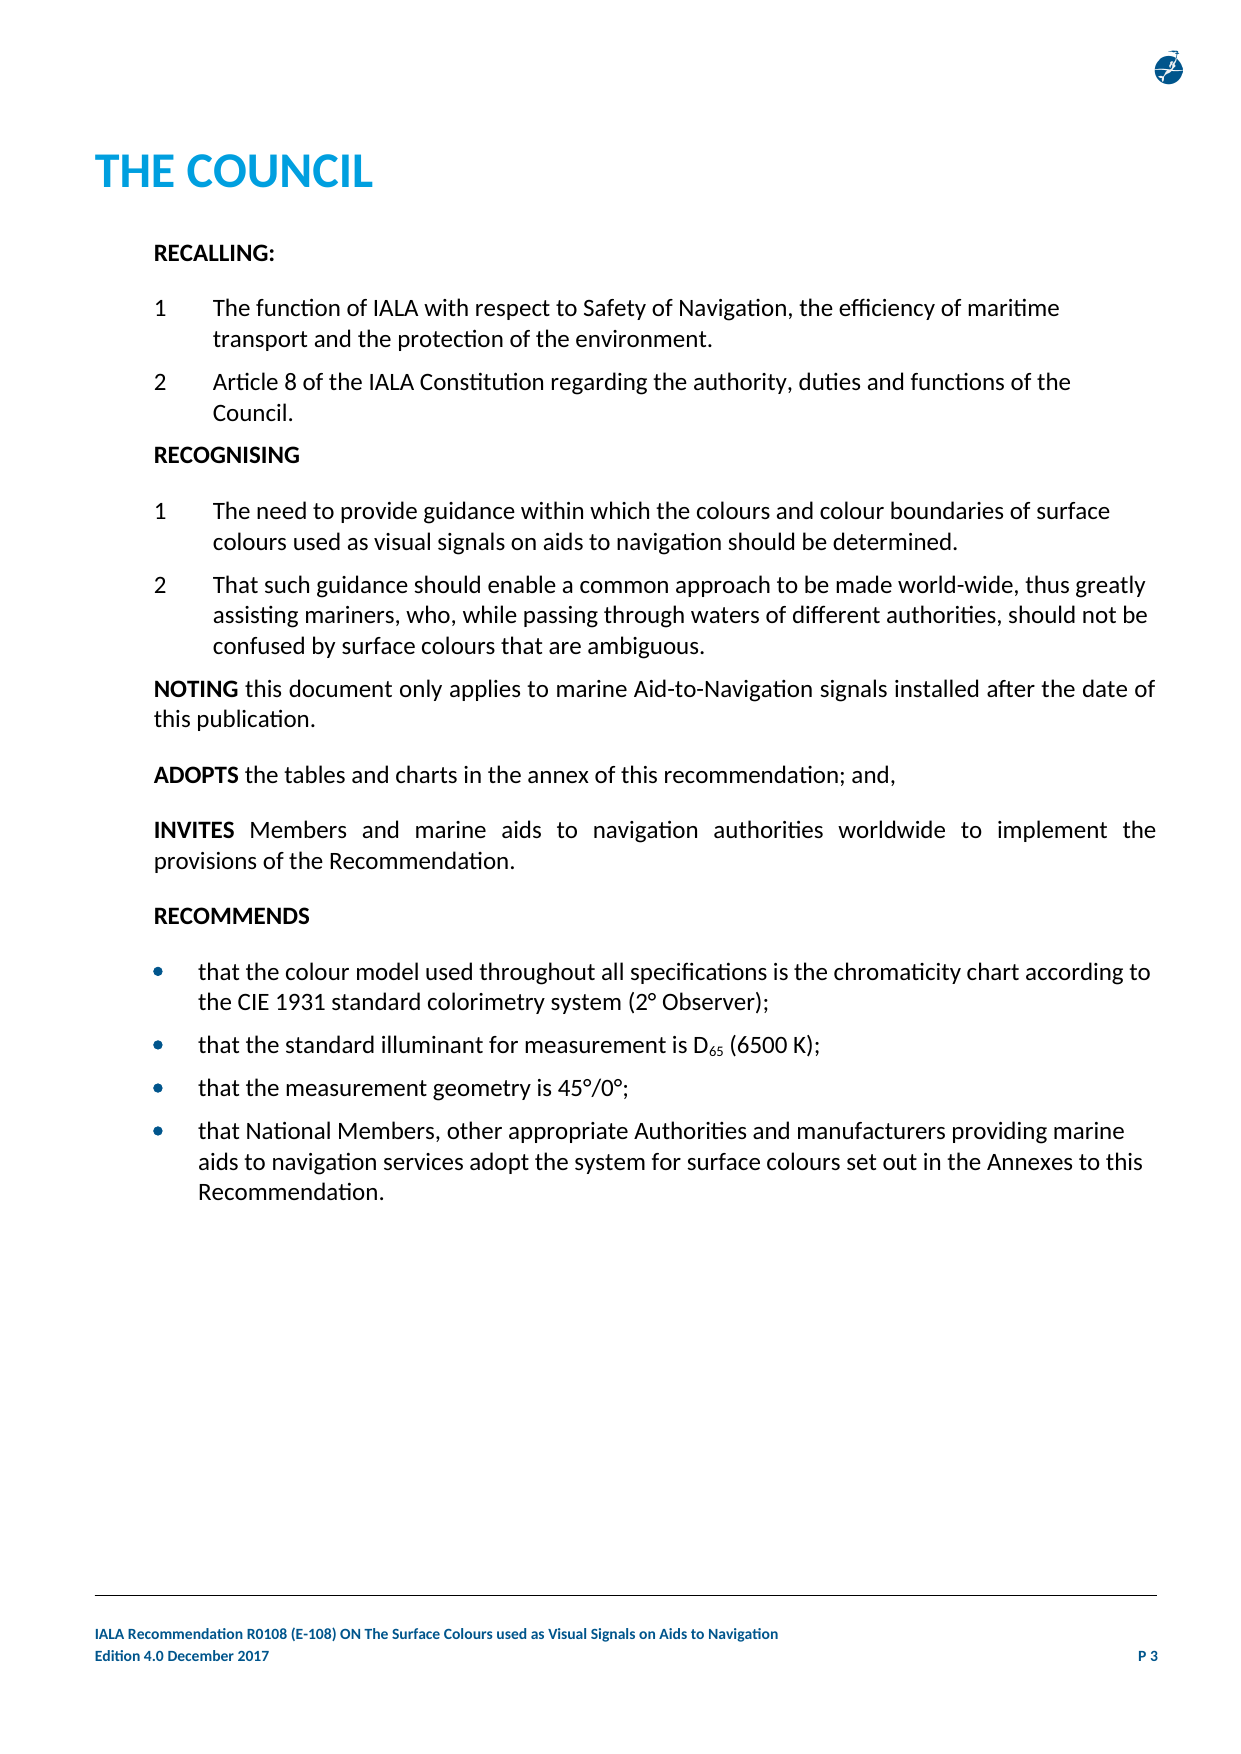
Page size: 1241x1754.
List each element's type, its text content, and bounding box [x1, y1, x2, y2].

text RECOMMENDS [153, 900, 1157, 931]
text NOTING this document only applies to marine Aid-to-Navigation signals installed after the date of this publication. [153, 673, 1157, 734]
text that the colour model used throughout all specifications is the chromaticity chart according to the CIE 1931 standard colorimetry system (2° Observer); [153, 956, 1157, 1017]
text that National Members, other appropriate Authorities and manufacturers providing marine aids to navigation services adopt the system for surface colours set out in the Annexes to this Recommendation. [153, 1116, 1157, 1207]
picture [1123, 0, 1241, 119]
text THE COUNCIL [94, 138, 1157, 199]
text that the standard illuminant for measurement is D65 (6500 K); [153, 1029, 1157, 1060]
text INVITES Members and marine aids to navigation authorities worldwide to implement the provisions of the Recommendation. [153, 814, 1157, 875]
list The function of IALA with respect to Safety of Navigation, the efficiency of maritime transport and the protection of the environment. [153, 293, 1157, 354]
text RECOGNISING [153, 440, 1157, 470]
text RECALLING: [153, 237, 1157, 268]
text ADOPTS the tables and charts in the annex of this recommendation; and, [153, 759, 1157, 789]
list The need to provide guidance within which the colours and colour boundaries of surface colours used as visual signals on aids to navigation should be determined. [153, 495, 1157, 556]
list Article 8 of the IALA Constitution regarding the authority, duties and functions of the Council. [153, 366, 1157, 427]
text that the measurement geometry is 45°/0°; [153, 1072, 1157, 1103]
list That such guidance should enable a common approach to be made world-wide, thus greatly assisting mariners, who, while passing through waters of different authorities, should not be confused by surface colours that are ambiguous. [153, 569, 1157, 660]
